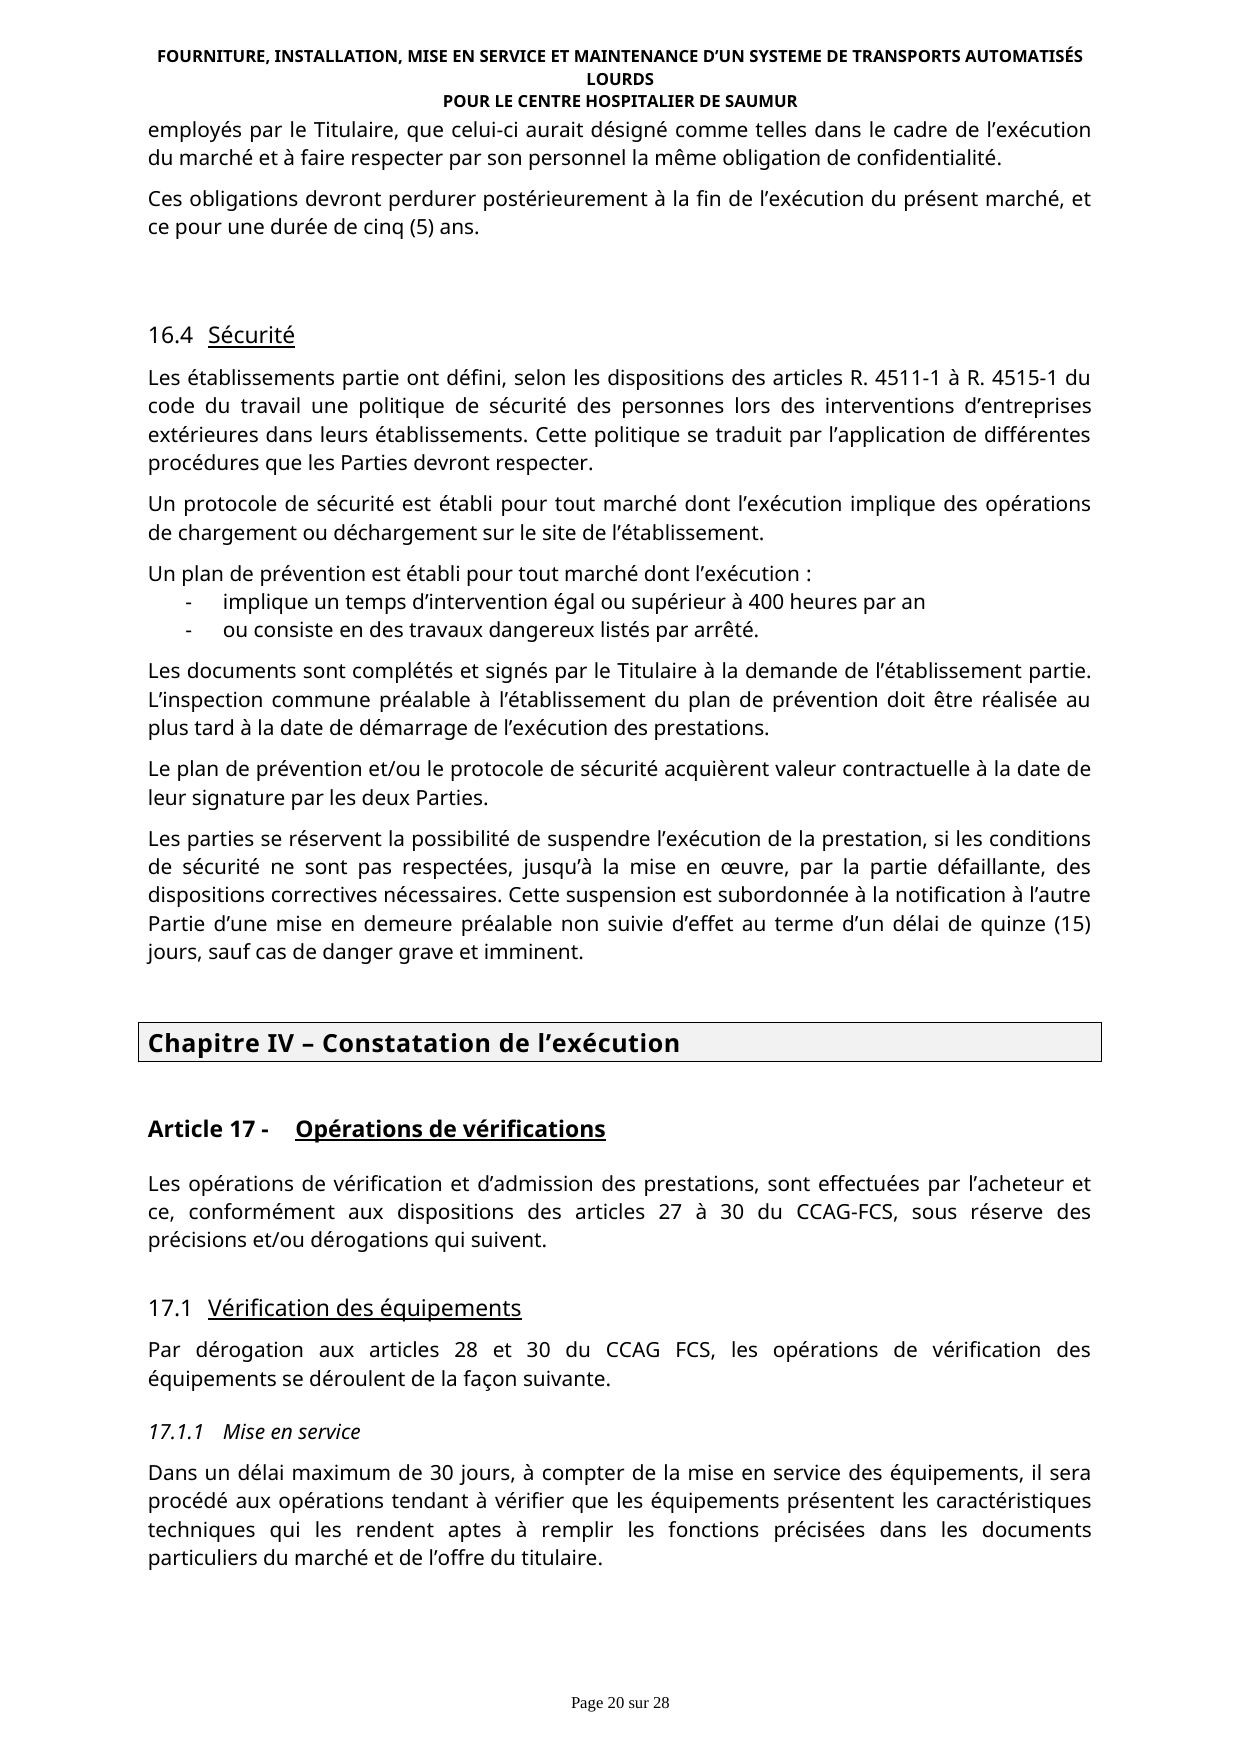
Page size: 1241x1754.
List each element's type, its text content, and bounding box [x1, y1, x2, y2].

subtitle Sécurité [148, 319, 1093, 351]
list ou consiste en des travaux dangereux listés par arrêté. [185, 616, 1093, 644]
subtitle Mise en service [148, 1417, 1093, 1446]
text Les établissements partie ont défini, selon les dispositions des articles R. 4511-1 à R. 4515-1 du code du travail une politique de sécurité des personnes lors des interventions d’entreprises extérieures dans leurs établissements. Cette politique se traduit par l’application de différentes procédures que les Parties devront respecter. [148, 363, 1093, 477]
list implique un temps d’intervention égal ou supérieur à 400 heures par an [185, 587, 1093, 616]
text Le plan de prévention et/ou le protocole de sécurité acquièrent valeur contractuelle à la date de leur signature par les deux Parties. [148, 754, 1093, 811]
text Ces obligations devront perdurer postérieurement à la fin de l’exécution du présent marché, et ce pour une durée de cinq (5) ans. [148, 184, 1093, 241]
subtitle Opérations de vérifications [148, 1112, 1093, 1144]
text Les opérations de vérification et d’admission des prestations, sont effectuées par l’acheteur et ce, conformément aux dispositions des articles 27 à 30 du CCAG-FCS, sous réserve des précisions et/ou dérogations qui suivent. [148, 1169, 1093, 1254]
text Un protocole de sécurité est établi pour tout marché dont l’exécution implique des opérations de chargement ou déchargement sur le site de l’établissement. [148, 489, 1093, 546]
text Dans un délai maximum de 30 jours, à compter de la mise en service des équipements, il sera procédé aux opérations tendant à vérifier que les équipements présentent les caractéristiques techniques qui les rendent aptes à remplir les fonctions précisées dans les documents particuliers du marché et de l’offre du titulaire. [148, 1458, 1093, 1572]
text Les documents sont complétés et signés par le Titulaire à la demande de l’établissement partie. L’inspection commune préalable à l’établissement du plan de prévention doit être réalisée au plus tard à la date de démarrage de l’exécution des prestations. [148, 657, 1093, 742]
subtitle Vérification des équipements [148, 1292, 1093, 1323]
text Par dérogation aux articles 28 et 30 du CCAG FCS, les opérations de vérification des équipements se déroulent de la façon suivante. [148, 1335, 1093, 1392]
text Un plan de prévention est établi pour tout marché dont l’exécution : [148, 559, 1093, 587]
text Les parties se réservent la possibilité de suspendre l’exécution de la prestation, si les conditions de sécurité ne sont pas respectées, jusqu’à la mise en œuvre, par la partie défaillante, des dispositions correctives nécessaires. Cette suspension est subordonnée à la notification à l’autre Partie d’une mise en demeure préalable non suivie d’effet au terme d’un délai de quinze (15) jours, sauf cas de danger grave et imminent. [148, 824, 1093, 966]
text Chapitre IV – Constatation de l’exécution [139, 1023, 1101, 1061]
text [148, 115, 1093, 172]
